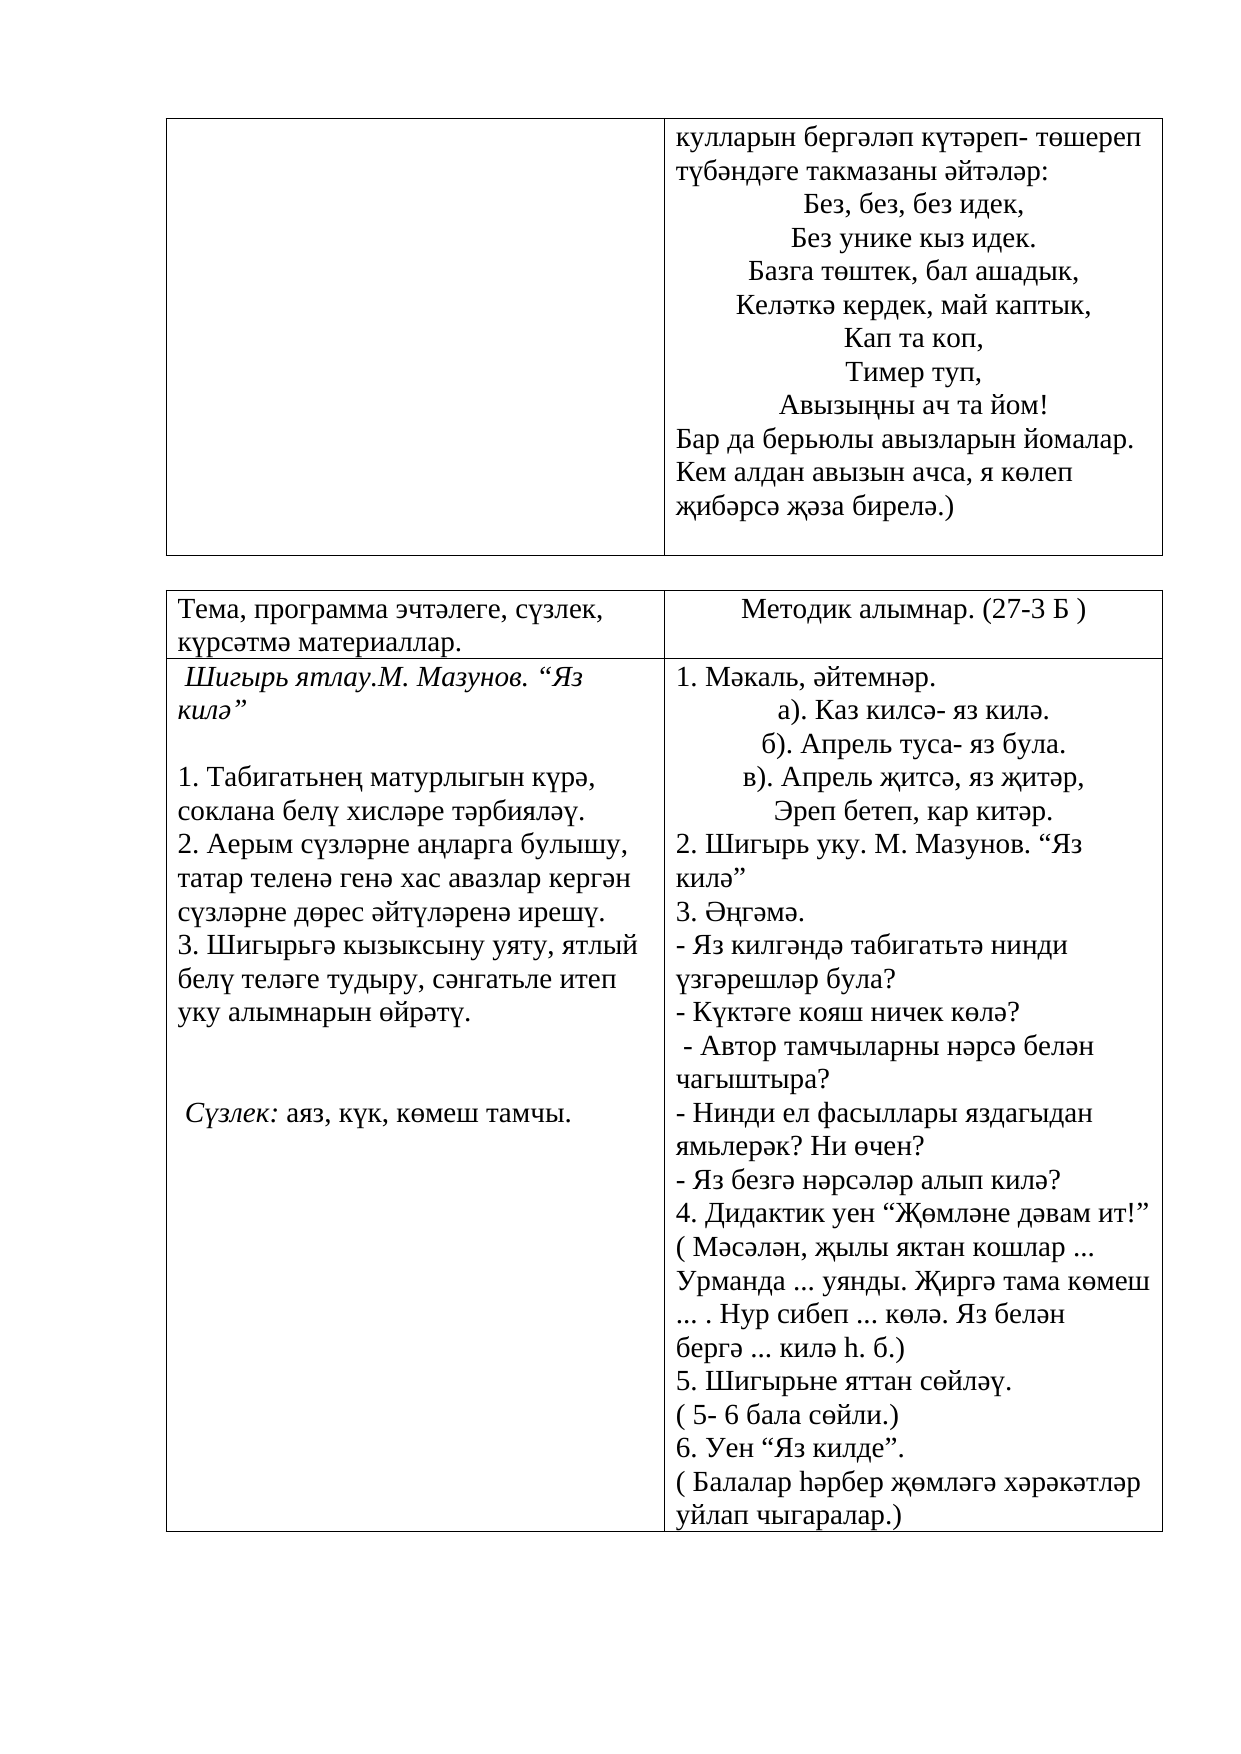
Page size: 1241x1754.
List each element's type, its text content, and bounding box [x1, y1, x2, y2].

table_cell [665, 119, 1162, 555]
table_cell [167, 659, 664, 1531]
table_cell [665, 659, 1162, 1531]
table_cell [167, 119, 664, 555]
table_header Тема, программа эчтәлеге, сүзлек, күрсәтмә материаллар. [167, 591, 664, 658]
table_header Методик алымнар. (27-3 Б ) [665, 591, 1162, 658]
